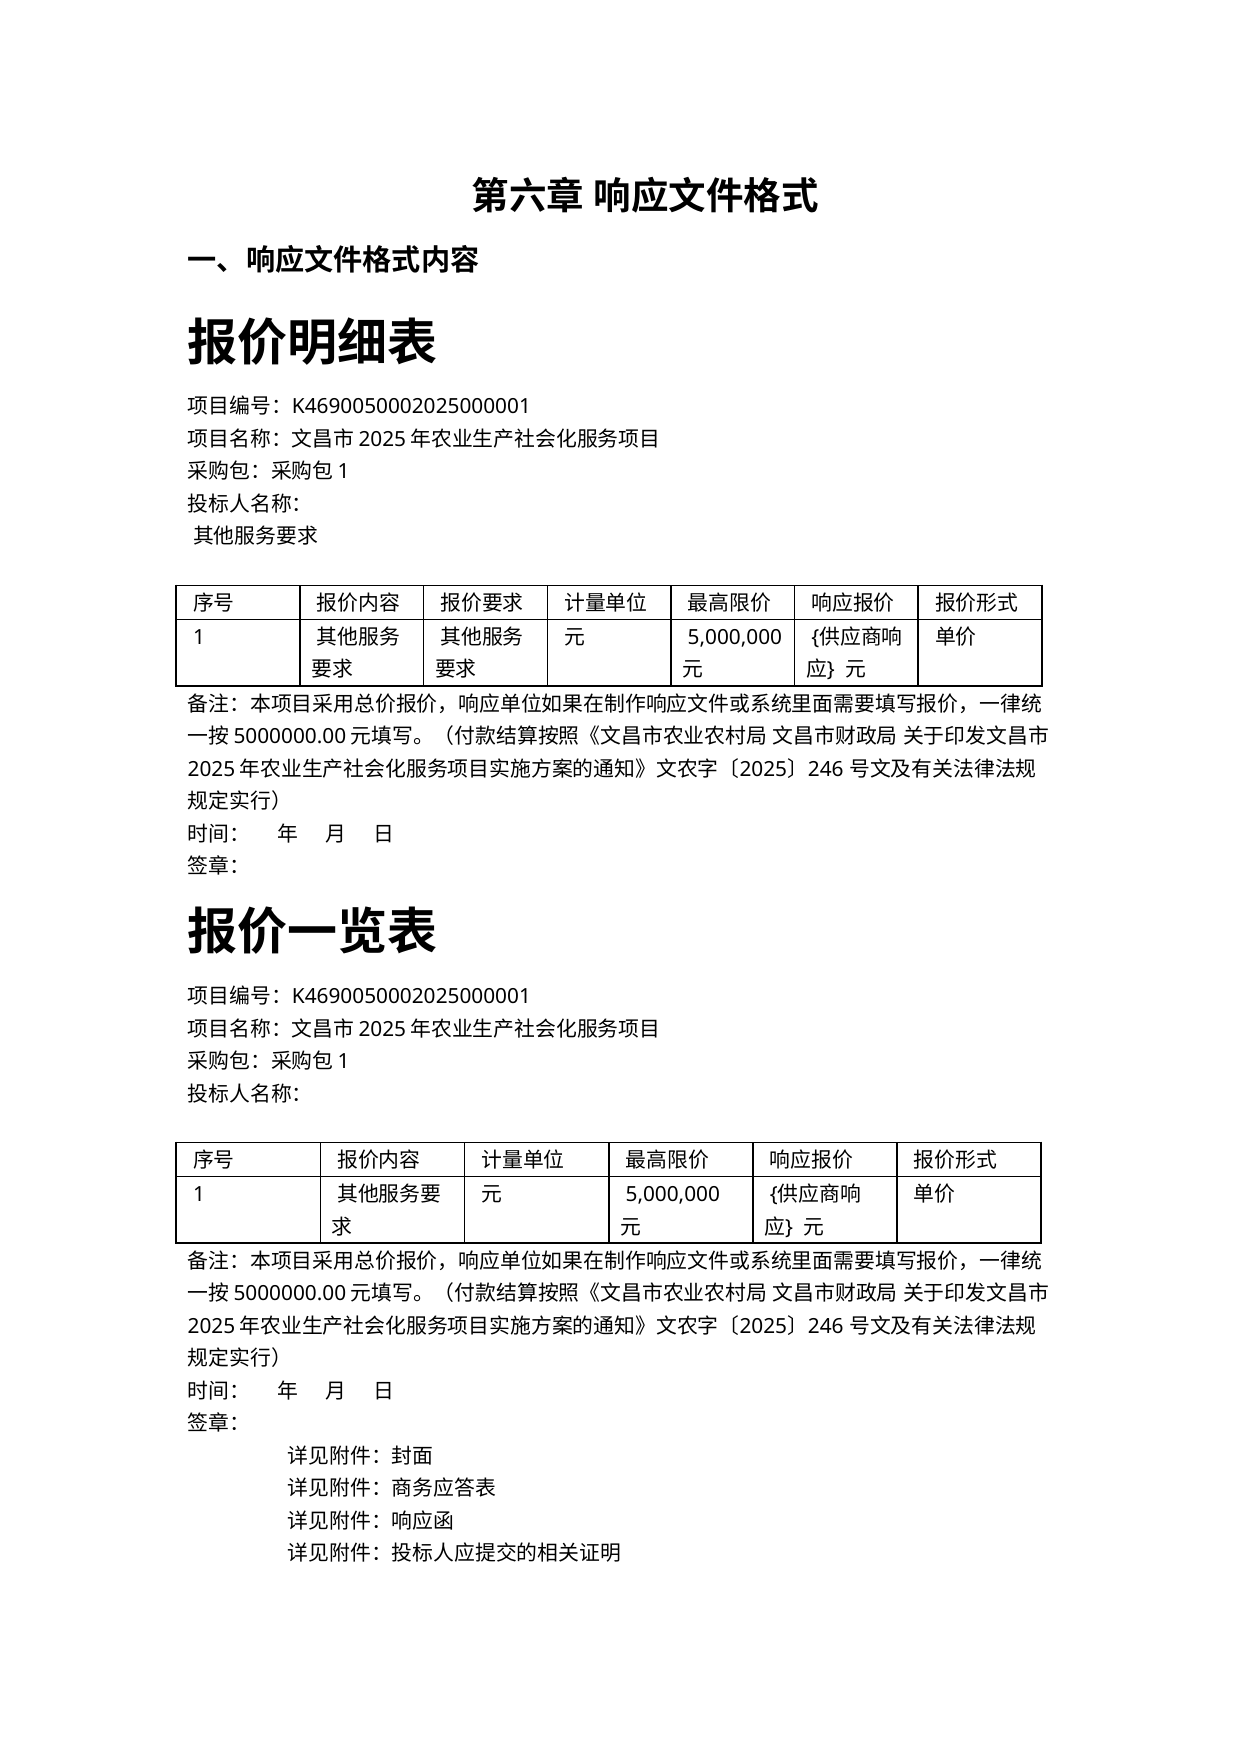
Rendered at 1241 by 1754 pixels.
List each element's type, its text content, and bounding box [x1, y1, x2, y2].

text 详见附件：商务应答表 [187, 1471, 1053, 1504]
table_header 响应报价 [754, 1143, 896, 1176]
table_cell 5,000,000元 [610, 1177, 752, 1242]
text 详见附件：封面 [187, 1439, 1053, 1471]
text 详见附件：响应函 [187, 1504, 1053, 1536]
table_header 序号 [177, 1143, 320, 1176]
text 一、响应文件格式内容 [187, 227, 1053, 292]
table_header 序号 [177, 586, 299, 618]
table_cell 5,000,000元 [672, 620, 794, 685]
table_cell {供应商响应} 元 [795, 620, 917, 685]
text 备注：本项目采用总价报价，响应单位如果在制作响应文件或系统里面需要填写报价，一律统一按5000000.00元填写。（付款结算按照《文昌市农业农村局 文昌市财政局 关于印发文昌市2025年农业生产社会化服务项目实施方案的通知》文农字〔2025〕246 号文及有关法律法规规定实行） [187, 1244, 1053, 1374]
text 报价明细表 [187, 292, 1053, 389]
table_cell 单价 [898, 1177, 1040, 1242]
table_header 计量单位 [548, 586, 670, 618]
text 采购包：采购包1 [187, 454, 1053, 487]
text 时间： 年 月 日 [187, 1374, 1053, 1406]
table_cell {供应商响应} 元 [754, 1177, 896, 1242]
text 其他服务要求 [187, 519, 1053, 552]
text 投标人名称： [187, 1077, 1053, 1109]
text 投标人名称： [187, 487, 1053, 519]
table_cell 其他服务要求 [301, 620, 423, 685]
text 项目编号：K4690050002025000001 [187, 979, 1053, 1012]
text 时间： 年 月 日 [187, 817, 1053, 849]
table_header 响应报价 [795, 586, 917, 618]
table_header 报价内容 [321, 1143, 464, 1176]
table_cell 1 [177, 1177, 320, 1242]
table_cell 1 [177, 620, 299, 685]
text 项目名称：文昌市2025年农业生产社会化服务项目 [187, 422, 1053, 454]
table_header 报价内容 [301, 586, 423, 618]
table_header 最高限价 [672, 586, 794, 618]
table_header 报价形式 [919, 586, 1041, 618]
text 项目编号：K4690050002025000001 [187, 389, 1053, 422]
text 项目名称：文昌市2025年农业生产社会化服务项目 [187, 1012, 1053, 1044]
table_cell 其他服务要求 [321, 1177, 464, 1242]
table_header 最高限价 [610, 1143, 752, 1176]
text 备注：本项目采用总价报价，响应单位如果在制作响应文件或系统里面需要填写报价，一律统一按5000000.00元填写。（付款结算按照《文昌市农业农村局 文昌市财政局 关于印发文昌市2025年农业生产社会化服务项目实施方案的通知》文农字〔2025〕246 号文及有关法律法规规定实行） [187, 687, 1053, 817]
table_cell 单价 [919, 620, 1041, 685]
text 签章： [187, 849, 1053, 882]
table_header 报价形式 [898, 1143, 1040, 1176]
table_header 计量单位 [465, 1143, 608, 1176]
text 报价一览表 [187, 882, 1053, 979]
text 签章： [187, 1406, 1053, 1439]
table_cell 元 [548, 620, 670, 685]
table_header 报价要求 [424, 586, 547, 618]
text 详见附件：投标人应提交的相关证明 [187, 1536, 1053, 1569]
text 采购包：采购包1 [187, 1044, 1053, 1077]
table_cell 元 [465, 1177, 608, 1242]
text 第六章 响应文件格式 [187, 162, 1053, 227]
table_cell 其他服务要求 [424, 620, 547, 685]
